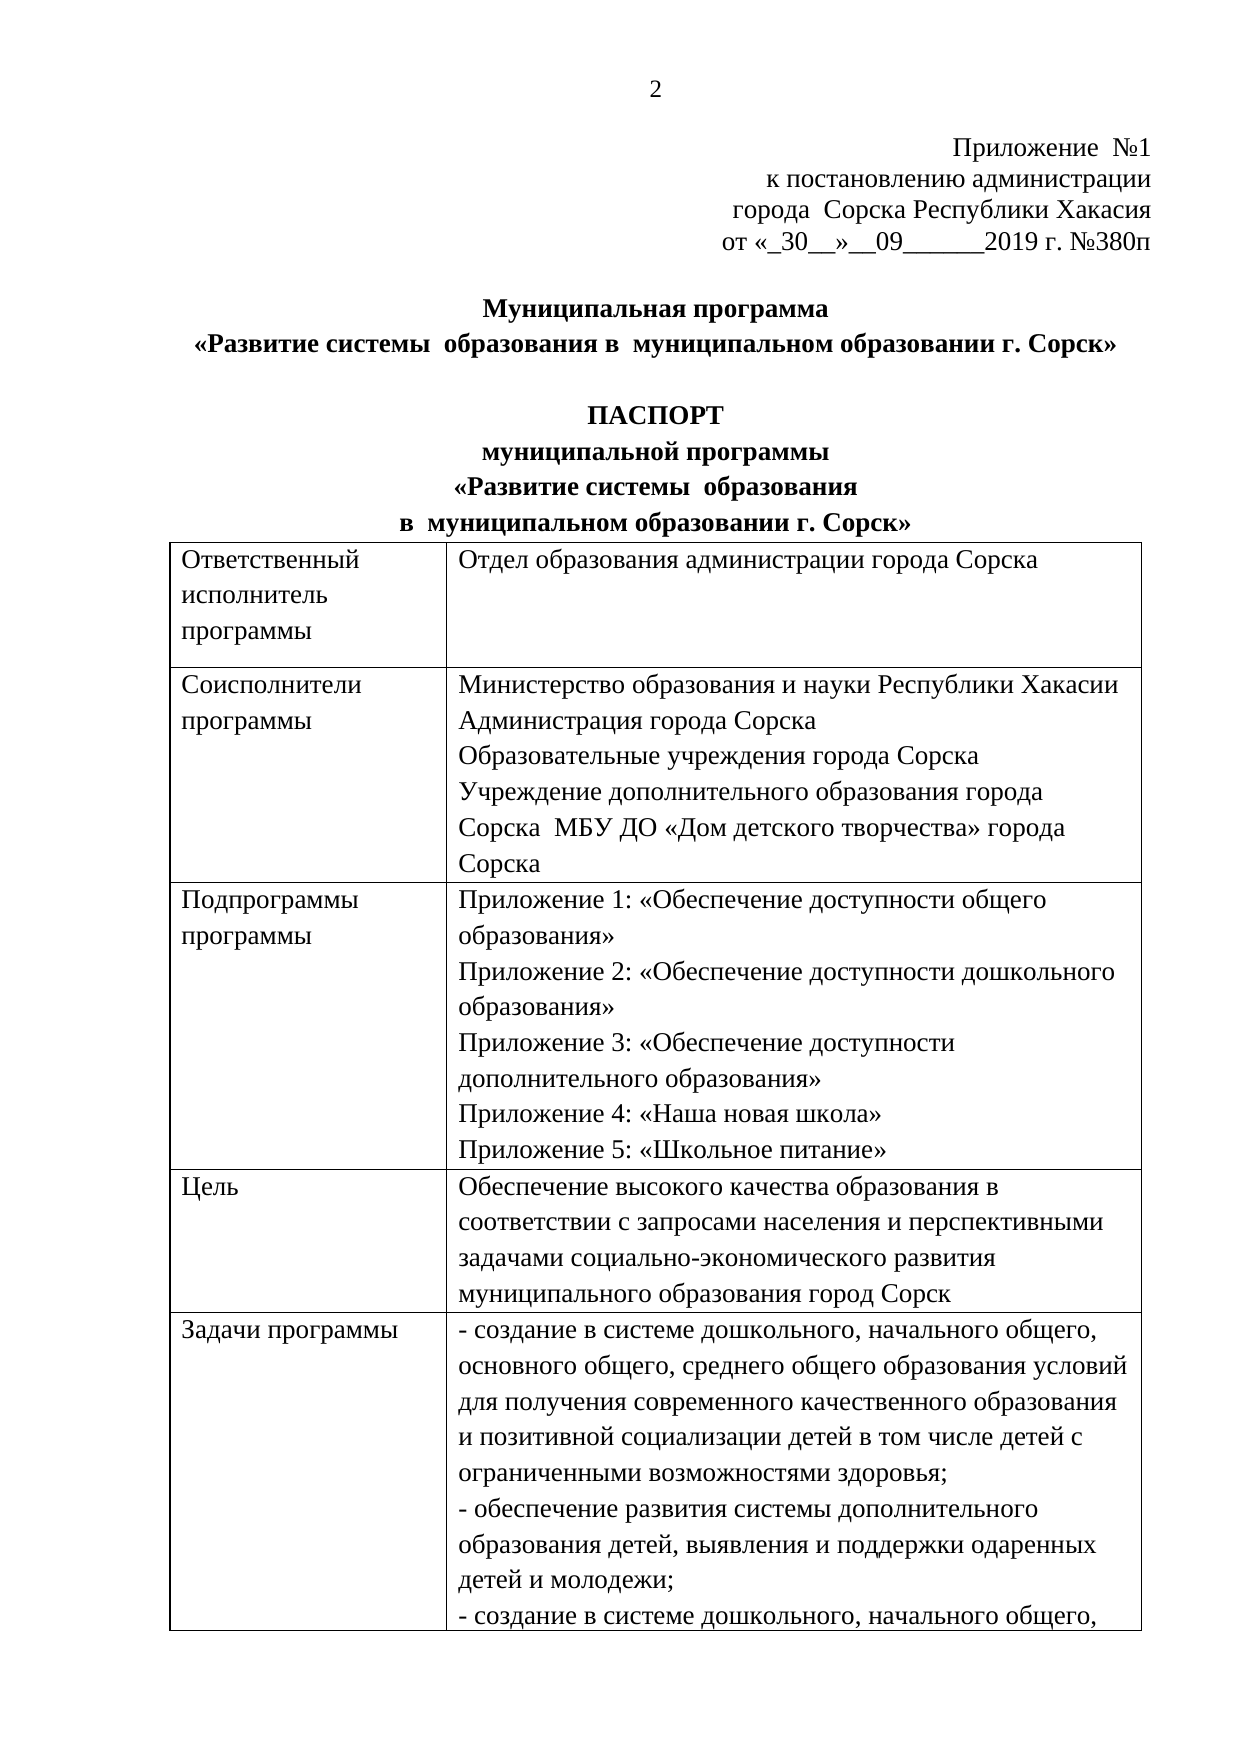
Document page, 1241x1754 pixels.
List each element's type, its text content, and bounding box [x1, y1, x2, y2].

table_cell Задачи программы [171, 1313, 446, 1630]
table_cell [447, 1313, 1141, 1630]
text «Развитие системы образования в муниципальном образовании г. Сорск» [159, 327, 1152, 358]
text Муниципальная программа [159, 292, 1152, 323]
table_cell Цель [171, 1170, 446, 1312]
text муниципальной программы [159, 434, 1152, 466]
table_cell Подпрограммы программы [171, 883, 446, 1169]
table_cell Министерство образования и науки Республики Хакасии Администрация города Сорска Образовательные учреждения города Сорска Учреждение дополнительного образования города Сорска МБУ ДО «Дом детского творчества» города Сорска [447, 668, 1141, 882]
text в муниципальном образовании г. Сорск» [159, 506, 1152, 537]
text Приложение №1 [159, 131, 1152, 162]
table_header Ответственный исполнитель программы [171, 543, 446, 667]
text «Развитие системы образования [159, 470, 1152, 501]
table_cell Соисполнители программы [171, 668, 446, 882]
text к постановлению администрации [159, 162, 1152, 194]
table_header Отдел образования администрации города Сорска [447, 543, 1141, 667]
text города Сорска Республики Хакасия [159, 194, 1152, 225]
table_cell Обеспечение высокого качества образования в соответствии с запросами населения и перспективными задачами социально-экономического развития муниципального образования город Сорск [447, 1170, 1141, 1312]
table_cell Приложение 1: «Обеспечение доступности общего образования» Приложение 2: «Обеспечение доступности дошкольного образования» Приложение 3: «Обеспечение доступности дополнительного образования» Приложение 4: «Наша новая школа» Приложение 5: «Школьное питание» [447, 883, 1141, 1169]
text ПАСПОРТ [159, 399, 1152, 430]
text от «_30__»__09______2019 г. №380п [159, 225, 1152, 256]
